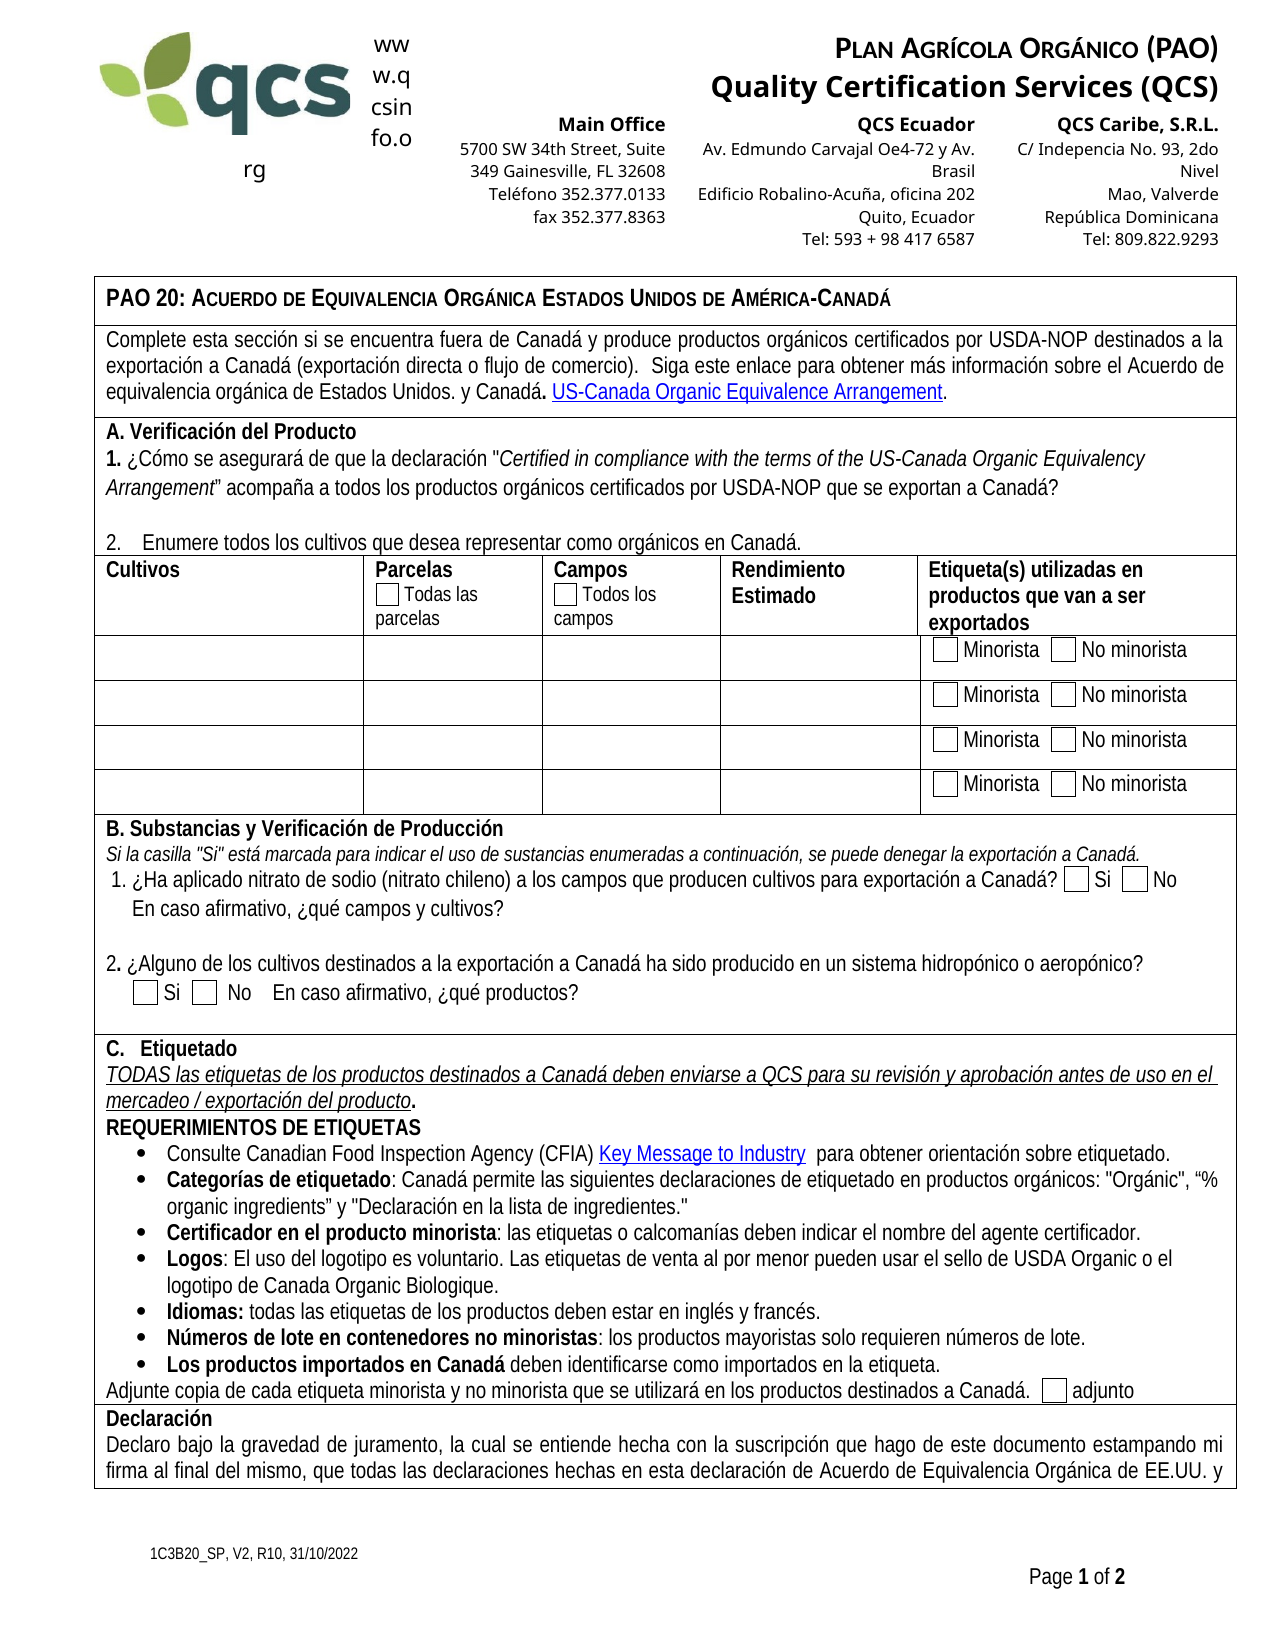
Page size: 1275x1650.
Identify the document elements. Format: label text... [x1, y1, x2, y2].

table_cell [721, 681, 920, 724]
table_cell Cultivos [95, 556, 363, 635]
table_cell [95, 726, 363, 769]
table_cell [543, 681, 720, 724]
table_cell [95, 681, 363, 724]
table_cell C. Etiquetado TODAS las etiquetas de los productos destinados a Canadá deben enviarse a QCS para su revisión y aprobación antes de uso en el mercadeo / exportación del producto. REQUERIMIENTOS DE ETIQUETAS Consulte Canadian Food Inspection Agency (CFIA) Key Message to Industry para obtener orientación sobre etiquetado. Categorías de etiquetado: Canadá permite las siguientes declaraciones de etiquetado en productos orgánicos: "Orgánic", “% organic ingredients” y "Declaración en la lista de ingredientes." Certificador en el producto minorista: las etiquetas o calcomanías deben indicar el nombre del agente certificador. Logos: El uso del logotipo es voluntario. Las etiquetas de venta al por menor pueden usar el sello de USDA Organic o el logotipo de Canada Organic Biologique. Idiomas: todas las etiquetas de los productos deben estar en inglés y francés. Números de lote en contenedores no minoristas: los productos mayoristas solo requieren números de lote. Los productos importados en Canadá deben identificarse como importados en la etiqueta. Adjunte copia de cada etiqueta minorista y no minorista que se utilizará en los productos destinados a Canadá. adjunto [95, 1035, 1236, 1403]
table_cell Etiqueta(s) utilizadas en productos que van a ser exportados [918, 556, 1236, 635]
table_cell [543, 726, 720, 769]
table_cell Parcelas Todas las parcelas [364, 556, 542, 635]
table_cell [95, 770, 363, 814]
table_cell Minorista No minorista [921, 681, 1236, 724]
table_cell [364, 681, 542, 724]
table_cell [364, 726, 542, 769]
table_cell Rendimiento Estimado [721, 556, 917, 635]
table_cell Minorista No minorista [921, 770, 1236, 814]
picture [99, 32, 351, 135]
table_cell Minorista No minorista [921, 636, 1236, 680]
table_cell [543, 636, 720, 680]
table_cell [364, 770, 542, 814]
table_cell [721, 636, 920, 680]
table_cell Complete esta sección si se encuentra fuera de Canadá y produce productos orgánicos certificados por USDA-NOP destinados a la exportación a Canadá (exportación directa o flujo de comercio). Siga este enlace para obtener más información sobre el Acuerdo de equivalencia orgánica de Estados Unidos. y Canadá. US-Canada Organic Equivalence Arrangement. [95, 326, 1236, 417]
table_cell [543, 770, 720, 814]
table_cell [95, 636, 363, 680]
table_cell [721, 770, 920, 814]
table_cell B. Substancias y Verificación de Producción Si la casilla "Si" está marcada para indicar el uso de sustancias enumeradas a continuación, se puede denegar la exportación a Canadá. 1. ¿Ha aplicado nitrato de sodio (nitrato chileno) a los campos que producen cultivos para exportación a Canadá? Si No En caso afirmativo, ¿qué campos y cultivos? 2. ¿Alguno de los cultivos destinados a la exportación a Canadá ha sido producido en un sistema hidropónico o aeropónico? Si No En caso afirmativo, ¿qué productos? [95, 815, 1236, 1033]
table_cell [721, 726, 920, 769]
table_cell A. Verificación del Producto 1. ¿Cómo se asegurará de que la declaración "Certified in compliance with the terms of the US-Canada Organic Equivalency Arrangement” acompaña a todos los productos orgánicos certificados por USDA-NOP que se exportan a Canadá? 2. Enumere todos los cultivos que desea representar como orgánicos en Canadá. [95, 418, 1236, 555]
table_header PAO 20: Acuerdo de Equivalencia Orgánica Estados Unidos de América-Canadá [95, 277, 1236, 324]
table_cell [364, 636, 542, 680]
table_cell Minorista No minorista [921, 726, 1236, 769]
table_cell Campos Todos los campos [543, 556, 720, 635]
